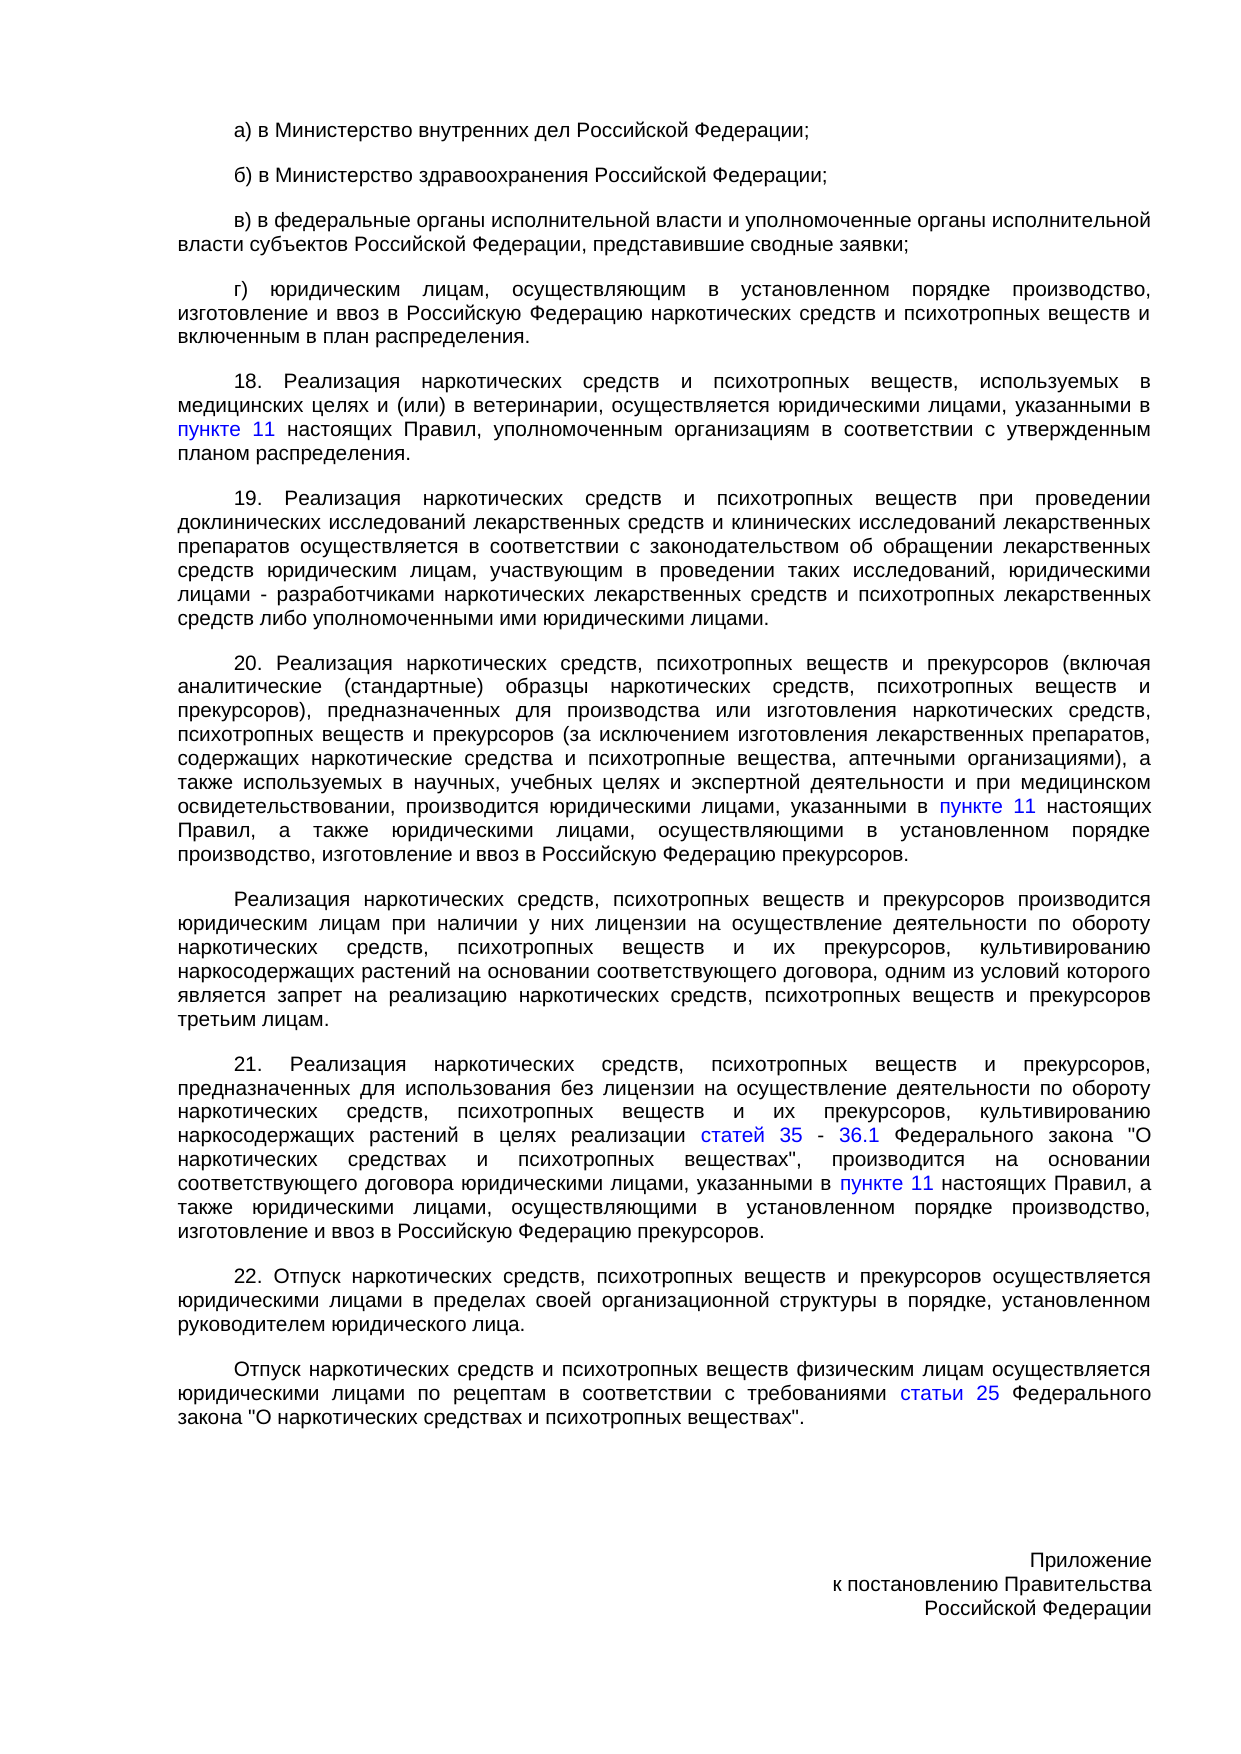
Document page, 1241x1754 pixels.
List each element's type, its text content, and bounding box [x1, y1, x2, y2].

text 19. Реализация наркотических средств и психотропных веществ при проведении доклинических исследований лекарственных средств и клинических исследований лекарственных препаратов осуществляется в соответствии с законодательством об обращении лекарственных средств юридическим лицам, участвующим в проведении таких исследований, юридическими лицами - разработчиками наркотических лекарственных средств и психотропных лекарственных средств либо уполномоченными ими юридическими лицами. [177, 486, 1152, 629]
text 22. Отпуск наркотических средств, психотропных веществ и прекурсоров осуществляется юридическими лицами в пределах своей организационной структуры в порядке, установленном руководителем юридического лица. [177, 1264, 1152, 1336]
text 18. Реализация наркотических средств и психотропных веществ, используемых в медицинских целях и (или) в ветеринарии, осуществляется юридическими лицами, указанными в пункте 11 настоящих Правил, уполномоченным организациям в соответствии с утвержденным планом распределения. [177, 369, 1152, 465]
text 20. Реализация наркотических средств, психотропных веществ и прекурсоров (включая аналитические (стандартные) образцы наркотических средств, психотропных веществ и прекурсоров), предназначенных для производства или изготовления наркотических средств, психотропных веществ и прекурсоров (за исключением изготовления лекарственных препаратов, содержащих наркотические средства и психотропные вещества, аптечными организациями), а также используемых в научных, учебных целях и экспертной деятельности и при медицинском освидетельствовании, производится юридическими лицами, указанными в пункте 11 настоящих Правил, а также юридическими лицами, осуществляющими в установленном порядке производство, изготовление и ввоз в Российскую Федерацию прекурсоров. [177, 650, 1152, 866]
text 21. Реализация наркотических средств, психотропных веществ и прекурсоров, предназначенных для использования без лицензии на осуществление деятельности по обороту наркотических средств, психотропных веществ и их прекурсоров, культивированию наркосодержащих растений в целях реализации статей 35 - 36.1 Федерального закона "О наркотических средствах и психотропных веществах", производится на основании соответствующего договора юридическими лицами, указанными в пункте 11 настоящих Правил, а также юридическими лицами, осуществляющими в установленном порядке производство, изготовление и ввоз в Российскую Федерацию прекурсоров. [177, 1051, 1152, 1243]
text а) в Министерство внутренних дел Российской Федерации; [177, 118, 1152, 142]
text б) в Министерство здравоохранения Российской Федерации; [177, 163, 1152, 187]
text Реализация наркотических средств, психотропных веществ и прекурсоров производится юридическим лицам при наличии у них лицензии на осуществление деятельности по обороту наркотических средств, психотропных веществ и их прекурсоров, культивированию наркосодержащих растений на основании соответствующего договора, одним из условий которого является запрет на реализацию наркотических средств, психотропных веществ и прекурсоров третьим лицам. [177, 887, 1152, 1031]
text к постановлению Правительства [177, 1572, 1152, 1596]
text Российской Федерации [177, 1596, 1152, 1620]
text Приложение [177, 1548, 1152, 1572]
text в) в федеральные органы исполнительной власти и уполномоченные органы исполнительной власти субъектов Российской Федерации, представившие сводные заявки; [177, 208, 1152, 256]
text Отпуск наркотических средств и психотропных веществ физическим лицам осуществляется юридическими лицами по рецептам в соответствии с требованиями статьи 25 Федерального закона "О наркотических средствах и психотропных веществах". [177, 1357, 1152, 1428]
text г) юридическим лицам, осуществляющим в установленном порядке производство, изготовление и ввоз в Российскую Федерацию наркотических средств и психотропных веществ и включенным в план распределения. [177, 276, 1152, 348]
